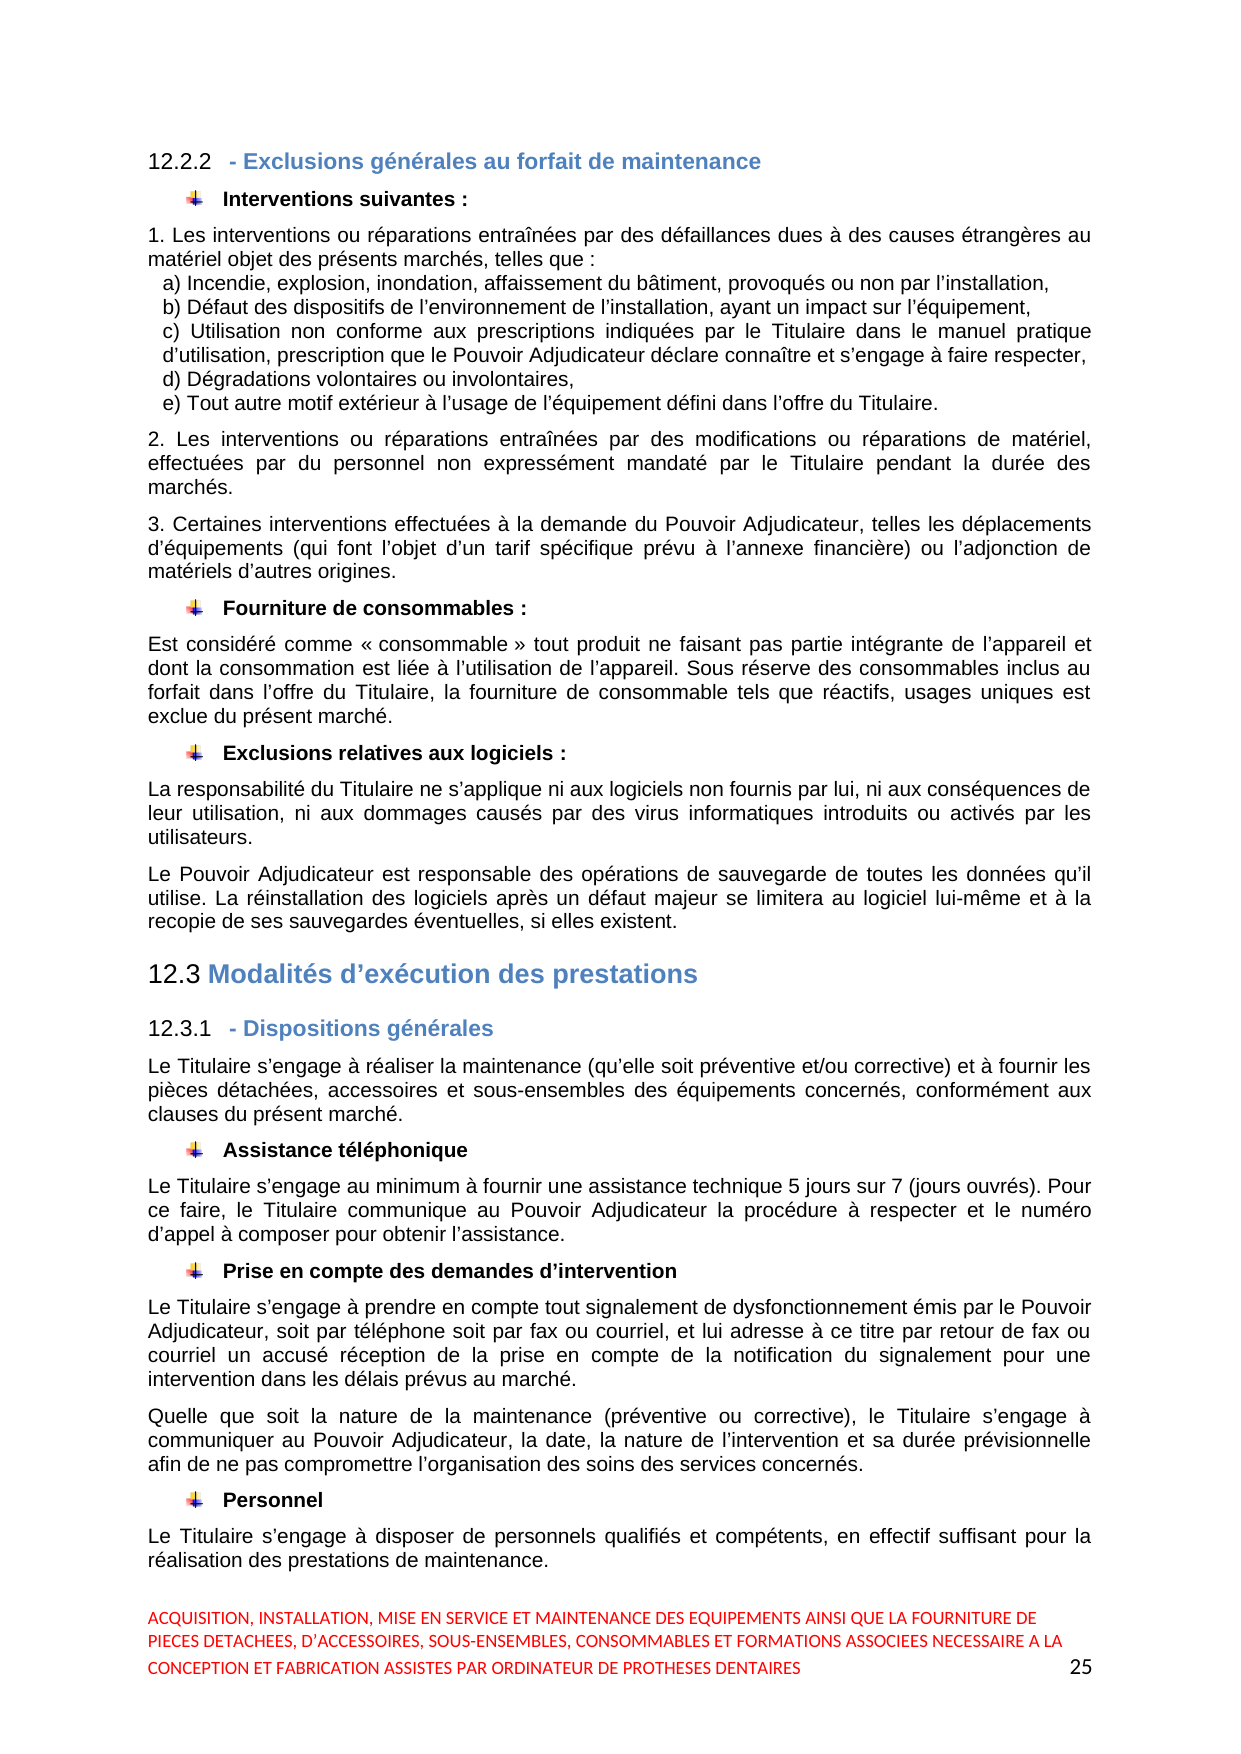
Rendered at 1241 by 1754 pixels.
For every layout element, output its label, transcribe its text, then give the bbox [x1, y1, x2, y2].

text 3. Certaines interventions effectuées à la demande du Pouvoir Adjudicateur, telles les déplacements d’équipements (qui font l’objet d’un tarif spécifique prévu à l’annexe financière) ou l’adjonction de matériels d’autres origines. [148, 511, 1093, 583]
text 1. Les interventions ou réparations entraînées par des défaillances dues à des causes étrangères au matériel objet des présents marchés, telles que : [148, 223, 1093, 271]
picture [186, 1261, 203, 1279]
picture [186, 1140, 203, 1158]
text d) Dégradations volontaires ou involontaires, [162, 367, 1093, 391]
list Interventions suivantes : [185, 186, 1093, 210]
text Le Titulaire s’engage au minimum à fournir une assistance technique 5 jours sur 7 (jours ouvrés). Pour ce faire, le Titulaire communique au Pouvoir Adjudicateur la procédure à respecter et le numéro d’appel à composer pour obtenir l’assistance. [148, 1174, 1093, 1246]
list Assistance téléphonique [185, 1138, 1093, 1162]
picture [186, 189, 203, 206]
text 2. Les interventions ou réparations entraînées par des modifications ou réparations de matériel, effectuées par du personnel non expressément mandaté par le Titulaire pendant la durée des marchés. [148, 427, 1093, 499]
subtitle Modalités d’exécution des prestations [148, 958, 1093, 989]
list Exclusions relatives aux logiciels : [185, 741, 1093, 764]
subtitle - Dispositions générales [148, 1014, 1093, 1041]
text a) Incendie, explosion, inondation, affaissement du bâtiment, provoqués ou non par l’installation, [162, 271, 1093, 295]
text Le Titulaire s’engage à prendre en compte tout signalement de dysfonctionnement émis par le Pouvoir Adjudicateur, soit par téléphone soit par fax ou courriel, et lui adresse à ce titre par retour de fax ou courriel un accusé réception de la prise en compte de la notification du signalement pour une intervention dans les délais prévus au marché. [148, 1295, 1093, 1391]
picture [186, 743, 203, 761]
text Le Titulaire s’engage à réaliser la maintenance (qu’elle soit préventive et/ou corrective) et à fournir les pièces détachées, accessoires et sous-ensembles des équipements concernés, conformément aux clauses du présent marché. [148, 1053, 1093, 1125]
picture [186, 598, 203, 616]
list Personnel [185, 1488, 1093, 1512]
text Est considéré comme « consommable » tout produit ne faisant pas partie intégrante de l’appareil et dont la consommation est liée à l’utilisation de l’appareil. Sous réserve des consommables inclus au forfait dans l’offre du Titulaire, la fourniture de consommable tels que réactifs, usages uniques est exclue du présent marché. [148, 632, 1093, 728]
text Le Pouvoir Adjudicateur est responsable des opérations de sauvegarde de toutes les données qu’il utilise. La réinstallation des logiciels après un défaut majeur se limitera au logiciel lui-même et à la recopie de ses sauvegardes éventuelles, si elles existent. [148, 861, 1093, 933]
text La responsabilité du Titulaire ne s’applique ni aux logiciels non fournis par lui, ni aux conséquences de leur utilisation, ni aux dommages causés par des virus informatiques introduits ou activés par les utilisateurs. [148, 777, 1093, 849]
text e) Tout autre motif extérieur à l’usage de l’équipement défini dans l’offre du Titulaire. [162, 391, 1093, 414]
list Fourniture de consommables : [185, 596, 1093, 620]
text b) Défaut des dispositifs de l’environnement de l’installation, ayant un impact sur l’équipement, [162, 295, 1093, 319]
text Quelle que soit la nature de la maintenance (préventive ou corrective), le Titulaire s’engage à communiquer au Pouvoir Adjudicateur, la date, la nature de l’intervention et sa durée prévisionnelle afin de ne pas compromettre l’organisation des soins des services concernés. [148, 1403, 1093, 1475]
list Prise en compte des demandes d’intervention [185, 1259, 1093, 1283]
text c) Utilisation non conforme aux prescriptions indiquées par le Titulaire dans le manuel pratique d’utilisation, prescription que le Pouvoir Adjudicateur déclare connaître et s’engage à faire respecter, [162, 319, 1093, 367]
subtitle - Exclusions générales au forfait de maintenance [148, 148, 1093, 174]
picture [186, 1490, 203, 1508]
text Le Titulaire s’engage à disposer de personnels qualifiés et compétents, en effectif suffisant pour la réalisation des prestations de maintenance. [148, 1524, 1093, 1572]
